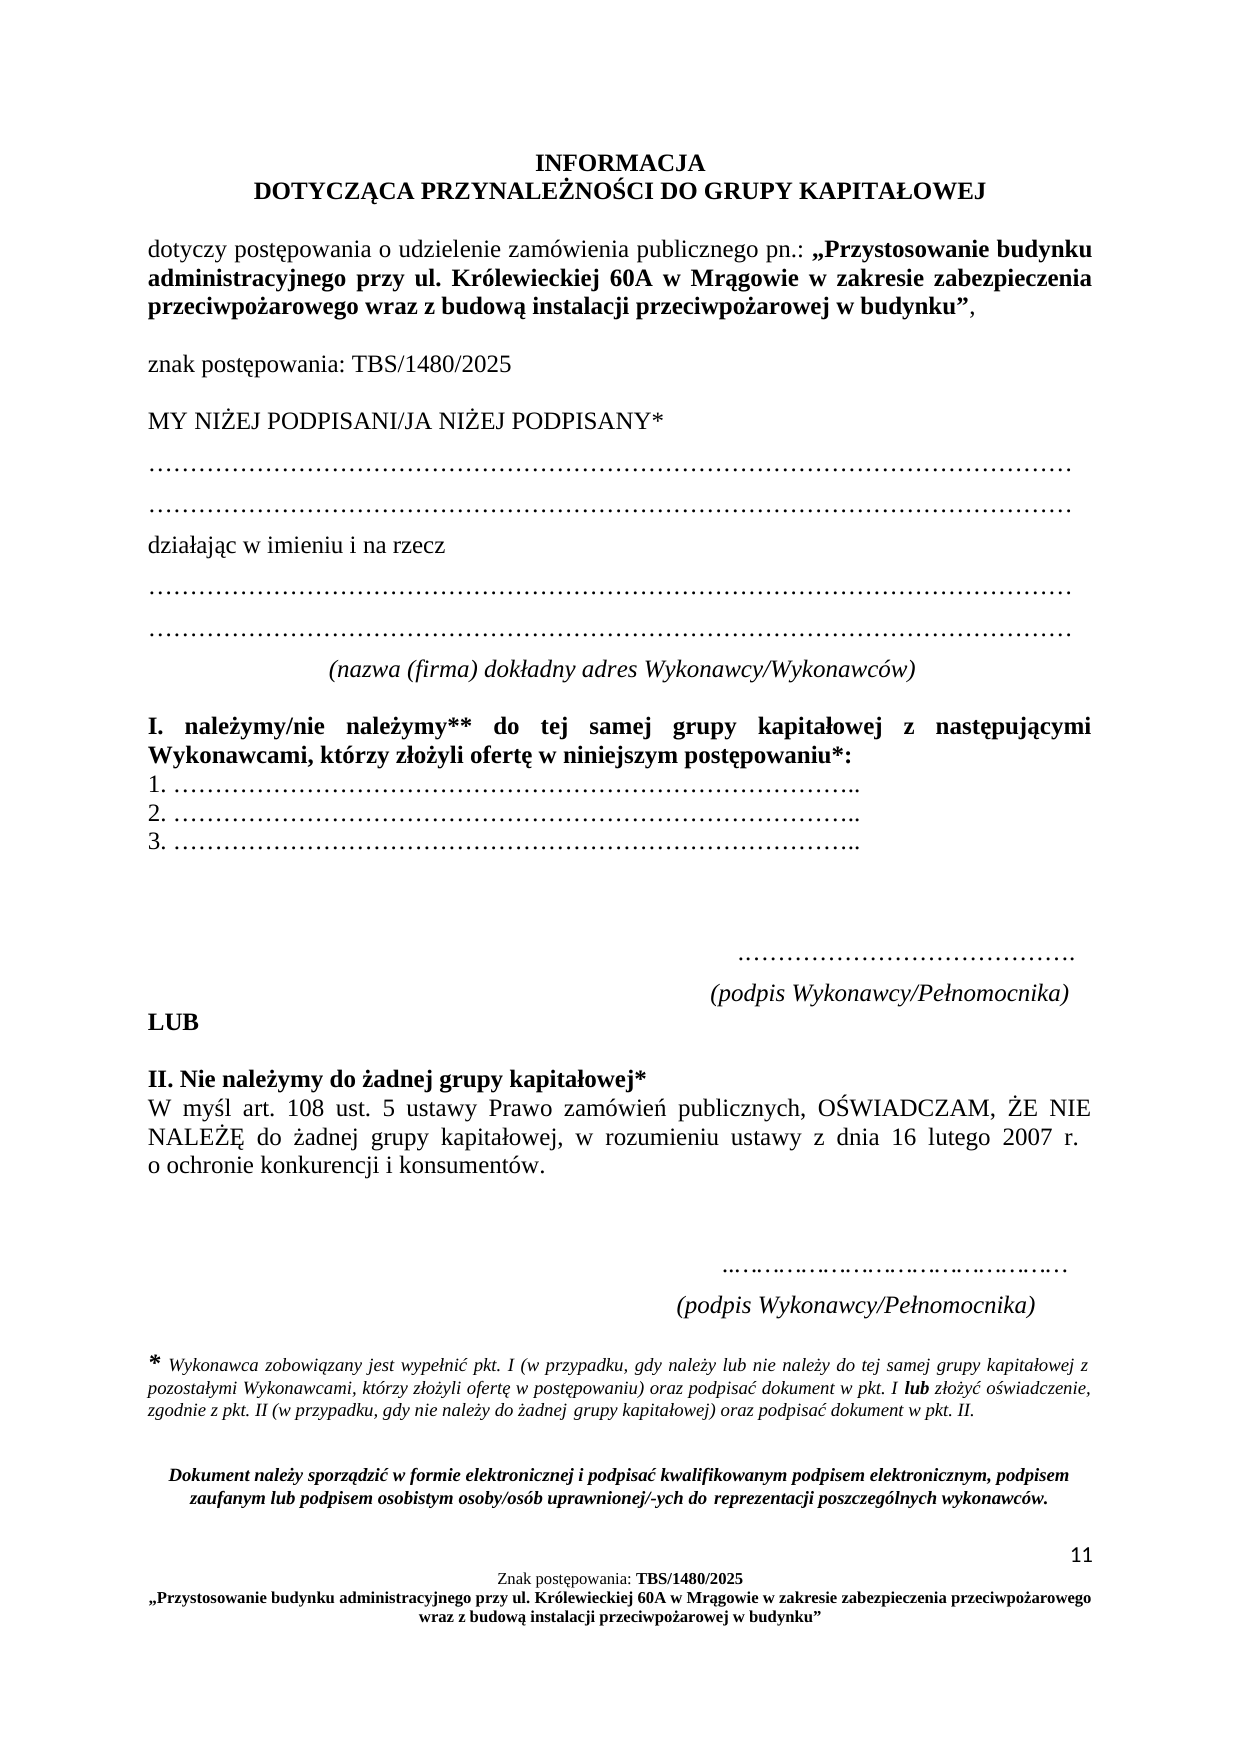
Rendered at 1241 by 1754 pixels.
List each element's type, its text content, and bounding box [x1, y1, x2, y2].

text II. Nie należymy do żadnej grupy kapitałowej* [148, 1064, 1093, 1093]
text działając w imieniu i na rzecz [148, 530, 1093, 559]
text (nazwa (firma) dokładny adres Wykonawcy/Wykonawców) [148, 654, 1093, 683]
text (podpis Wykonawcy/Pełnomocnika) [148, 1291, 1093, 1319]
text LUB [148, 1007, 1093, 1036]
text * Wykonawca zobowiązany jest wypełnić pkt. I (w przypadku, gdy należy lub nie należy do tej samej grupy kapitałowej z pozostałymi Wykonawcami, którzy złożyli ofertę w postępowaniu) oraz podpisać dokument w pkt. I lub złożyć oświadczenie, zgodnie z pkt. II (w przypadku, gdy nie należy do żadnej grupy kapitałowej) oraz podpisać dokument w pkt. II. [148, 1348, 1093, 1420]
text 2. ……………………………………………………………………….. [148, 798, 1093, 826]
text 1. ……………………………………………………………………….. [148, 769, 1093, 798]
text dotyczy postępowania o udzielenie zamówienia publicznego pn.: „Przystosowanie budynku administracyjnego przy ul. Królewieckiej 60A w Mrągowie w zakresie zabezpieczenia przeciwpożarowego wraz z budową instalacji przeciwpożarowej w budynku”, [148, 234, 1093, 320]
text ………………………………………………………………………………………………… [148, 448, 1093, 476]
text znak postępowania: TBS/1480/2025 [148, 349, 1093, 378]
text DOTYCZĄCA PRZYNALEŻNOŚCI DO GRUPY KAPITAŁOWEJ [148, 176, 1093, 205]
text W myśl art. 108 ust. 5 ustawy Prawo zamówień publicznych, OŚWIADCZAM, ŻE NIE NALEŻĘ do żadnej grupy kapitałowej, w rozumieniu ustawy z dnia 16 lutego 2007 r. o ochronie konkurencji i konsumentów. [148, 1093, 1093, 1179]
text Dokument należy sporządzić w formie elektronicznej i podpisać kwalifikowanym podpisem elektronicznym, podpisem zaufanym lub podpisem osobistym osoby/osób uprawnionej/-ych do reprezentacji poszczególnych wykonawców. [148, 1463, 1093, 1508]
text ………………………………………………………………………………………………… [148, 489, 1093, 518]
text ..……………………………………… [297, 1249, 1093, 1278]
text ………………………………………………………………………………………………… [148, 613, 1093, 641]
text I. należymy/nie należymy** do tej samej grupy kapitałowej z następującymi Wykonawcami, którzy złożyli ofertę w niniejszym postępowaniu*: [148, 711, 1093, 769]
text INFORMACJA [148, 148, 1093, 176]
text ………………………………………………………………………………………………… [148, 571, 1093, 600]
text .…………………………………. [148, 909, 1093, 966]
text MY NIŻEJ PODPISANI/JA NIŻEJ PODPISANY* [148, 406, 1093, 435]
text 3. ……………………………………………………………………….. [148, 826, 1093, 855]
text (podpis Wykonawcy/Pełnomocnika) [148, 978, 1093, 1007]
